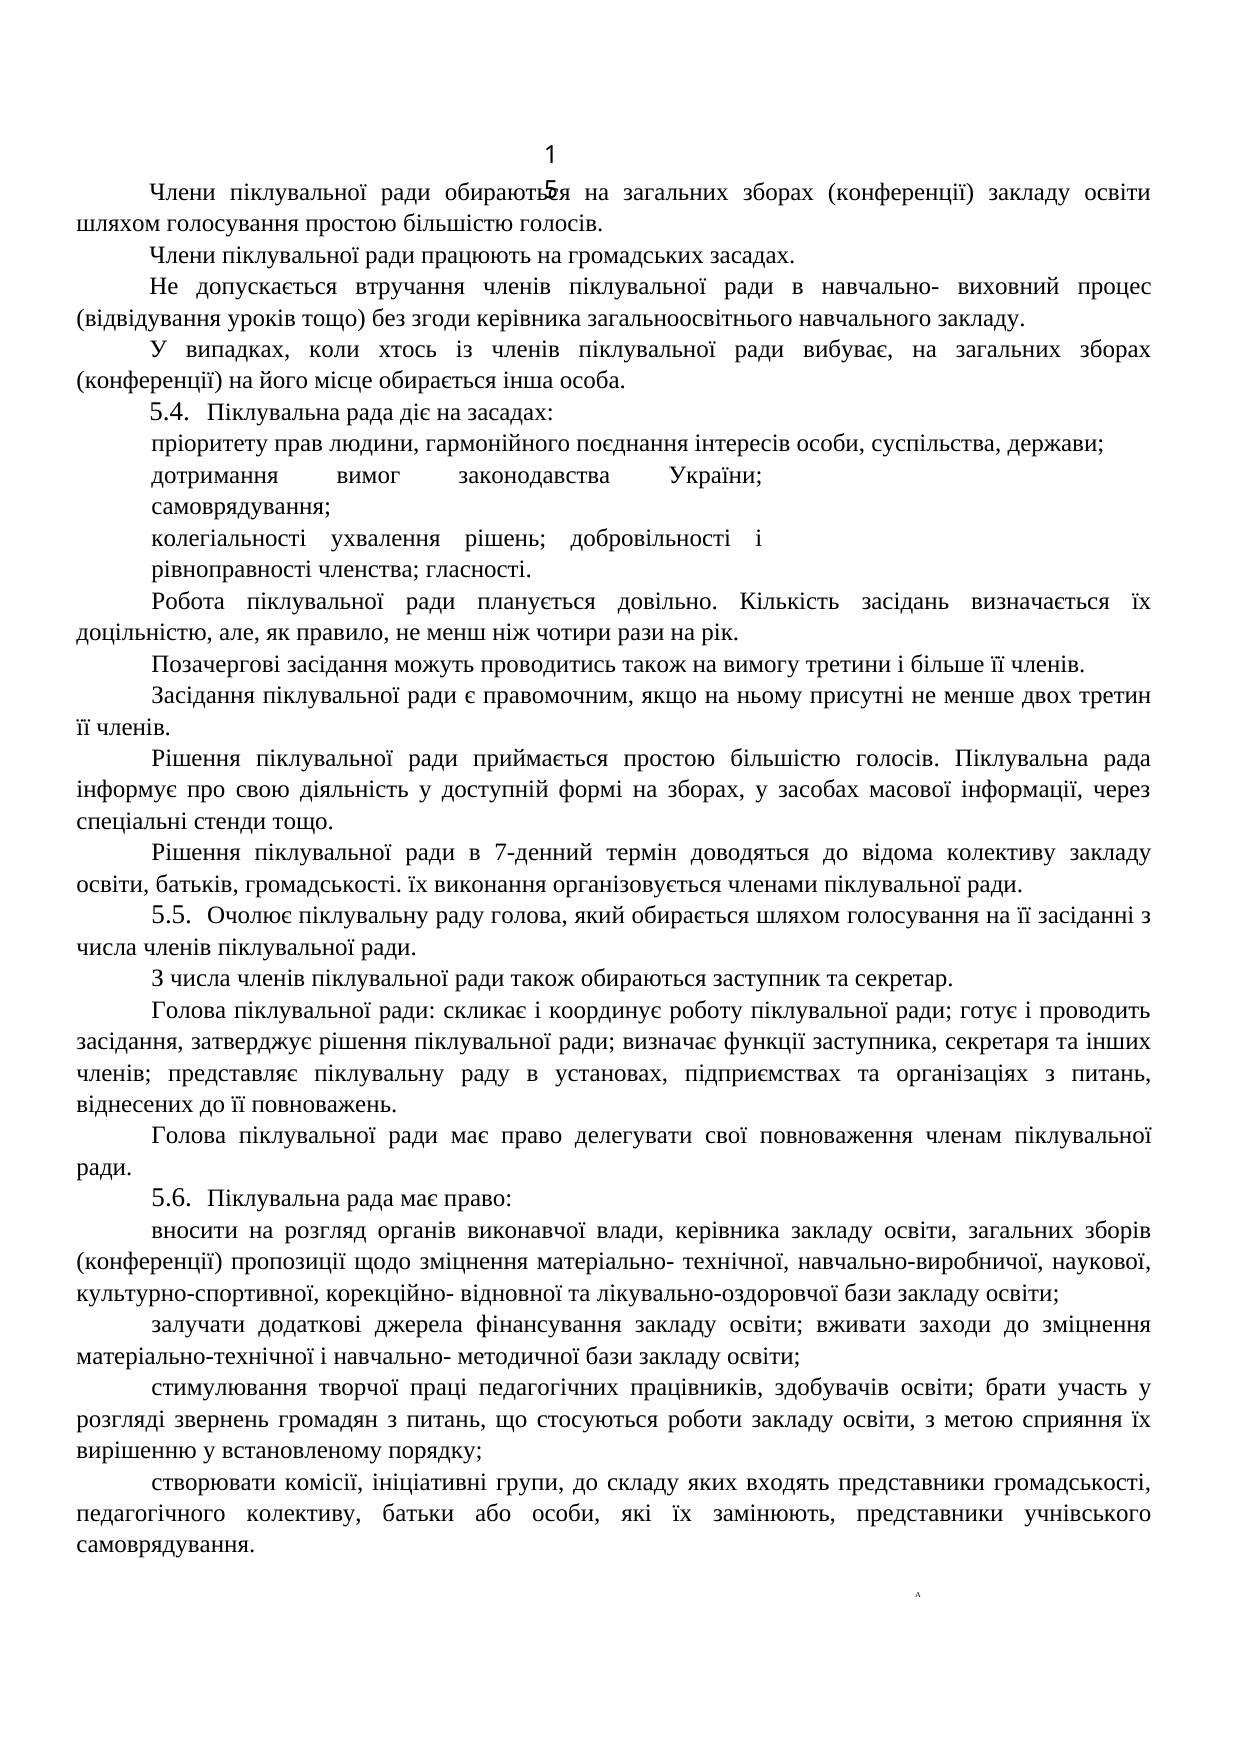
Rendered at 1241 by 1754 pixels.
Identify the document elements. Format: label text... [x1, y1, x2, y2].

text Позачергові засідання можуть проводитись також на вимогу третини і більше її членів. [76, 647, 1152, 678]
text Голова піклувальної ради має право делегувати свої повноваження членам піклувальної ради. [76, 1119, 1152, 1182]
text пріоритету прав людини, гармонійного поєднання інтересів особи, суспільства, держави; [76, 427, 1152, 458]
list Піклувальна рада діє на засадах: [76, 395, 1152, 427]
text Робота піклувальної ради планується довільно. Кількість засідань визначається їх доцільністю, але, як правило, не менш ніж чотири рази на рік. [76, 584, 1152, 647]
text залучати додаткові джерела фінансування закладу освіти; вживати заходи до зміцнення матеріально-технічної і навчально- методичної бази закладу освіти; [76, 1308, 1152, 1371]
text колегіальності ухвалення рішень; добровільності і рівноправності членства; гласності. [151, 521, 763, 584]
text Рішення піклувальної ради приймається простою більшістю голосів. Піклувальна рада інформує про свою діяльність у доступній формі на зборах, у засобах масової інформації, через спеціальні стенди тощо. [76, 741, 1152, 836]
text вносити на розгляд органів виконавчої влади, керівника закладу освіти, загальних зборів (конференції) пропозиції щодо зміцнення матеріально- технічної, навчально-виробничої, наукової, культурно-спортивної, корекційно- відновної та лікувально-оздоровчої бази закладу освіти; [76, 1213, 1152, 1308]
text Члени піклувальної ради працюють на громадських засадах. [76, 238, 1152, 269]
text Голова піклувальної ради: скликає і координує роботу піклувальної ради; готує і проводить засідання, затверджує рішення піклувальної ради; визначає функції заступника, секретаря та інших членів; представляє піклувальну раду в установах, підприємствах та організаціях з питань, віднесених до її повноважень. [76, 993, 1152, 1119]
text Не допускається втручання членів піклувальної ради в навчально- виховний процес (відвідування уроків тощо) без згоди керівника загальноосвітнього навчального закладу. [76, 269, 1152, 332]
text стимулювання творчої праці педагогічних працівників, здобувачів освіти; брати участь у розгляді звернень громадян з питань, що стосуються роботи закладу освіти, з метою сприяння їх вирішенню у встановленому порядку; [76, 1371, 1152, 1465]
text Рішення піклувальної ради в 7-денний термін доводяться до відома колективу закладу освіти, батьків, громадськості. їх виконання організовується членами піклувальної ради. [76, 836, 1152, 899]
text Засідання піклувальної ради є правомочним, якщо на ньому присутні не менше двох третин її членів. [76, 678, 1152, 741]
list Піклувальна рада має право: [76, 1182, 1152, 1213]
text створювати комісії, ініціативні групи, до складу яких входять представники громадськості, педагогічного колективу, батьки або особи, які їх замінюють, представники учнівського самоврядування. [76, 1465, 1152, 1559]
list Очолює піклувальну раду голова, який обирається шляхом голосування на її засіданні з числа членів піклувальної ради. [76, 899, 1152, 962]
text З числа членів піклувальної ради також обираються заступник та секретар. [76, 962, 1152, 993]
text дотримання вимог законодавства України; самоврядування; [151, 458, 763, 521]
text Члени піклувальної ради обираються на загальних зборах (конференції) закладу освіти шляхом голосування простою більшістю голосів. [76, 175, 1152, 238]
text У випадках, коли хтось із членів піклувальної ради вибуває, на загальних зборах (конференції) на його місце обирається інша особа. [76, 332, 1152, 395]
